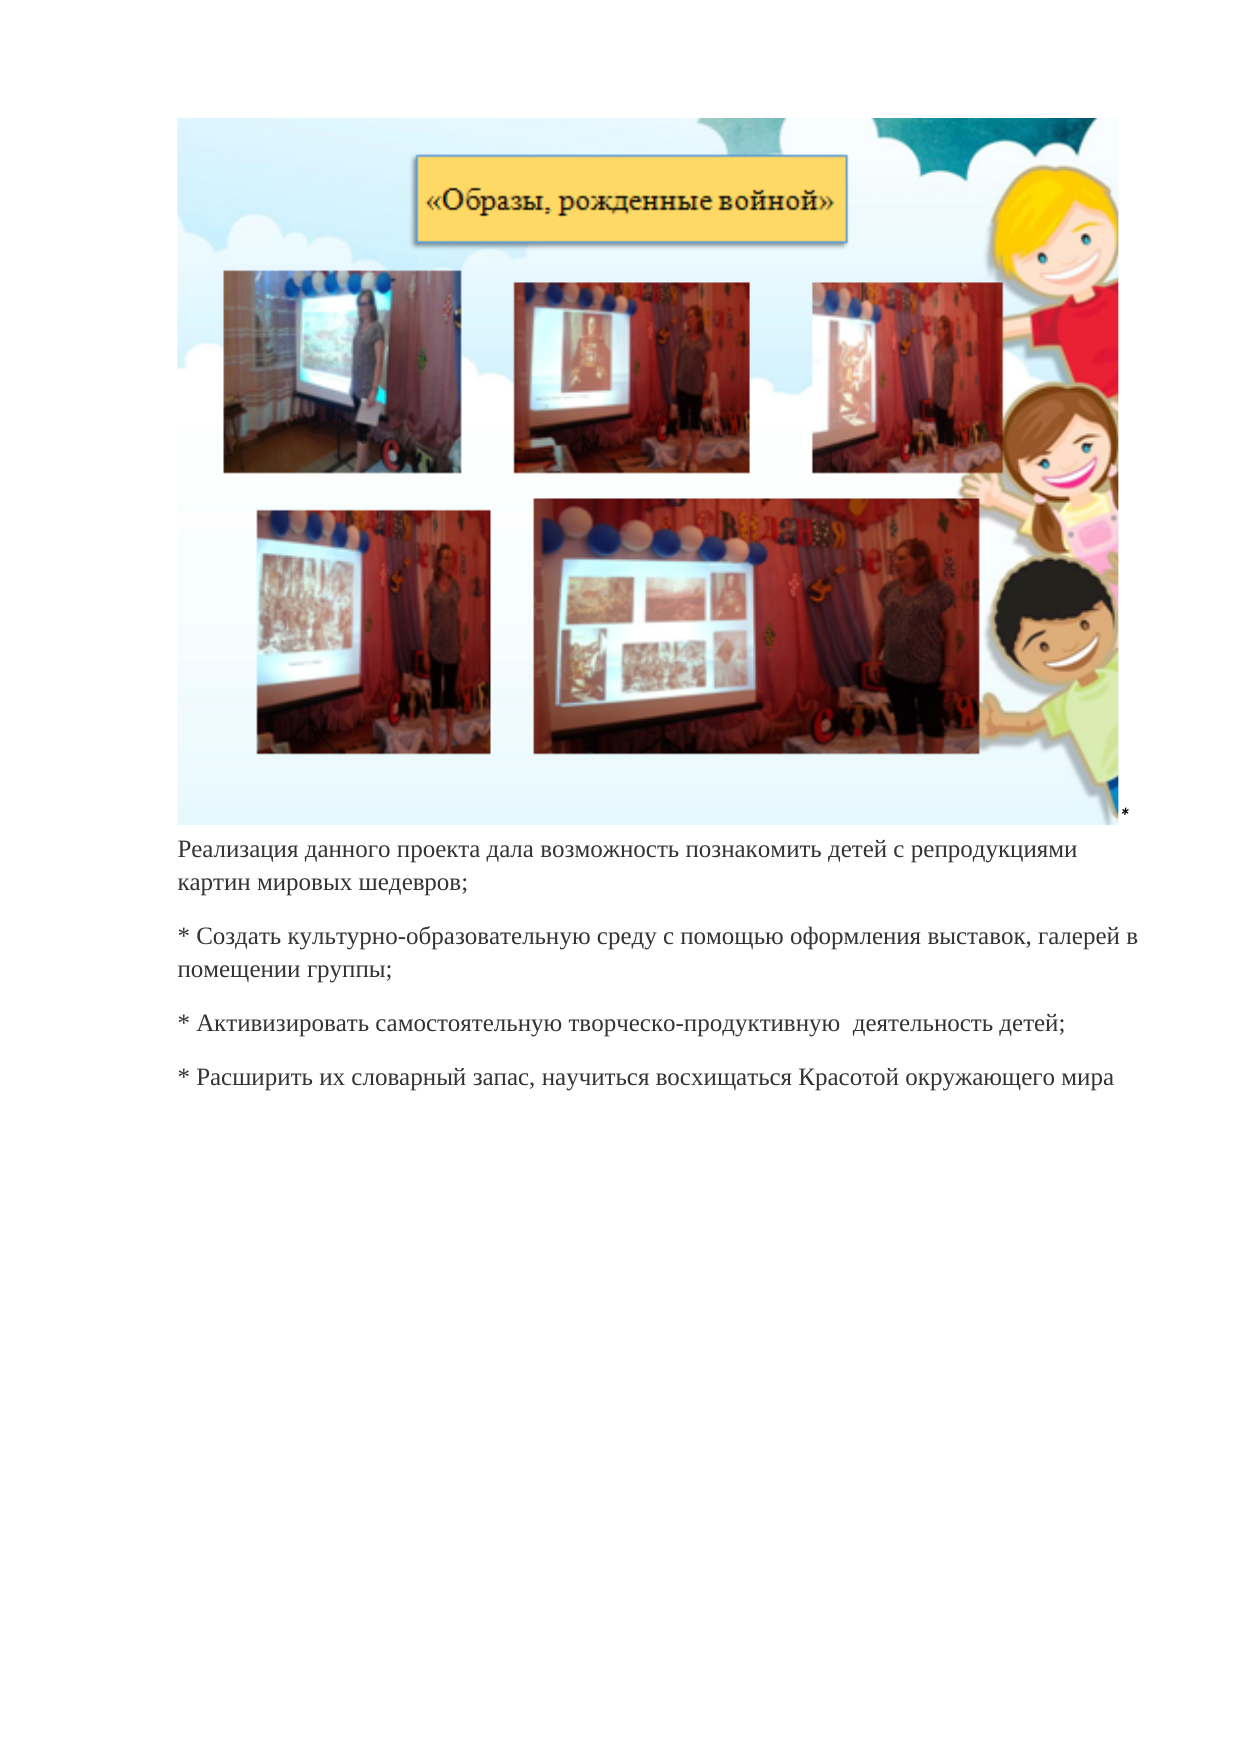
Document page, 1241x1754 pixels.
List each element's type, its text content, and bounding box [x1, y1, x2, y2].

text * Активизировать самостоятельную творческо-продуктивную деятельность детей; [177, 1008, 1152, 1037]
text * Расширить их словарный запас, научиться восхищаться Красотой окружающего мира [177, 1062, 1152, 1091]
picture [177, 118, 1119, 825]
text * Создать культурно-образовательную среду с помощью оформления выставок, галерей в помещении группы; [177, 921, 1152, 983]
